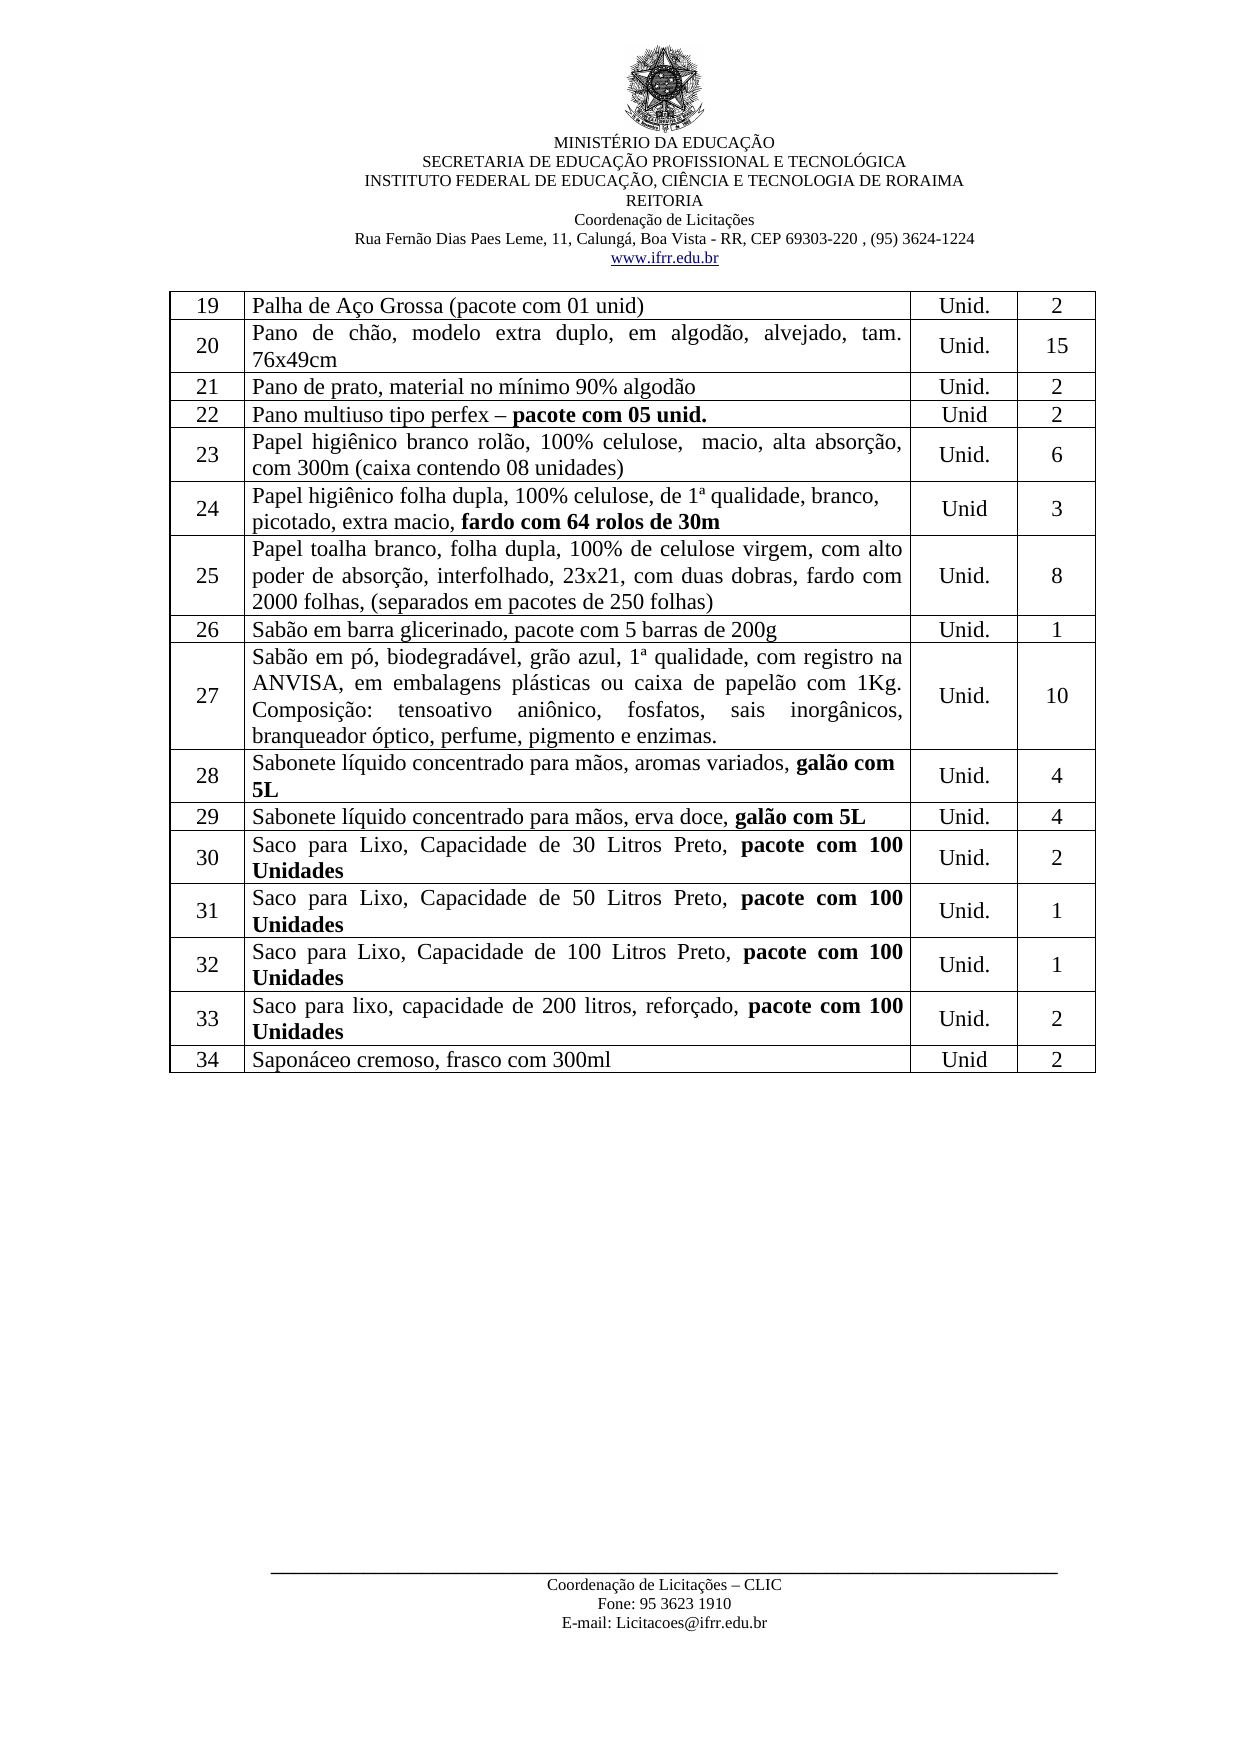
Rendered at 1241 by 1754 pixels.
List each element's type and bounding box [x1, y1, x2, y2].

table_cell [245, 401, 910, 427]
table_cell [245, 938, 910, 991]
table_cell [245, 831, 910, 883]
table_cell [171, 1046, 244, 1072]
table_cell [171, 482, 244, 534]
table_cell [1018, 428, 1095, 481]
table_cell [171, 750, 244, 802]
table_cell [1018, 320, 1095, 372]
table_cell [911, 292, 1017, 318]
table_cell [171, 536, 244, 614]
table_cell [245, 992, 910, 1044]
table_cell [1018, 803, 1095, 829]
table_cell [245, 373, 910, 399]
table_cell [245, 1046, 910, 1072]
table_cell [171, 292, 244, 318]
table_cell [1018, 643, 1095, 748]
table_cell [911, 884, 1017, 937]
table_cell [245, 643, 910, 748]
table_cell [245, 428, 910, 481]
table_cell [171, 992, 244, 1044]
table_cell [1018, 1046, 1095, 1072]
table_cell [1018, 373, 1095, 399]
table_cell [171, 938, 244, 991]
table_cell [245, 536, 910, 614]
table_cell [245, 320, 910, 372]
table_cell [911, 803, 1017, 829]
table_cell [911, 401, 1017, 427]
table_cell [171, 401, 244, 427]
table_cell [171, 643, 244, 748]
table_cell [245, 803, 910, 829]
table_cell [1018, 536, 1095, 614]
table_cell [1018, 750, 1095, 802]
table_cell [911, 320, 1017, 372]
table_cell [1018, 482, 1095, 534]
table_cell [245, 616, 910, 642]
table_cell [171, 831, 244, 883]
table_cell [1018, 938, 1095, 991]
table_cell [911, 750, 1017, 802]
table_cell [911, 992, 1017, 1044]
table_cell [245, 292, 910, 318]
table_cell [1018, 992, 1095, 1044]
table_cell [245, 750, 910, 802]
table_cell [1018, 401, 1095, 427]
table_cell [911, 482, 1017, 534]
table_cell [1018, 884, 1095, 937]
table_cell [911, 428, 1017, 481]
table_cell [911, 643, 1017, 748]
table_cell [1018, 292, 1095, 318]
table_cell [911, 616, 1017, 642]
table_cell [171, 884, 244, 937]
picture [624, 44, 705, 133]
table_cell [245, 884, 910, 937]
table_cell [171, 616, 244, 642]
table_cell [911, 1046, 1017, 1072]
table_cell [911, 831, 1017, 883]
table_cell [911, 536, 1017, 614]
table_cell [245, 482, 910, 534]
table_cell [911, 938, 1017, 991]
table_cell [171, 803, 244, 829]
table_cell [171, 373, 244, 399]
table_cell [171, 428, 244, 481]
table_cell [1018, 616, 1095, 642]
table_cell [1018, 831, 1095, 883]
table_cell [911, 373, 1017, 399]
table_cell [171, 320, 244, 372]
